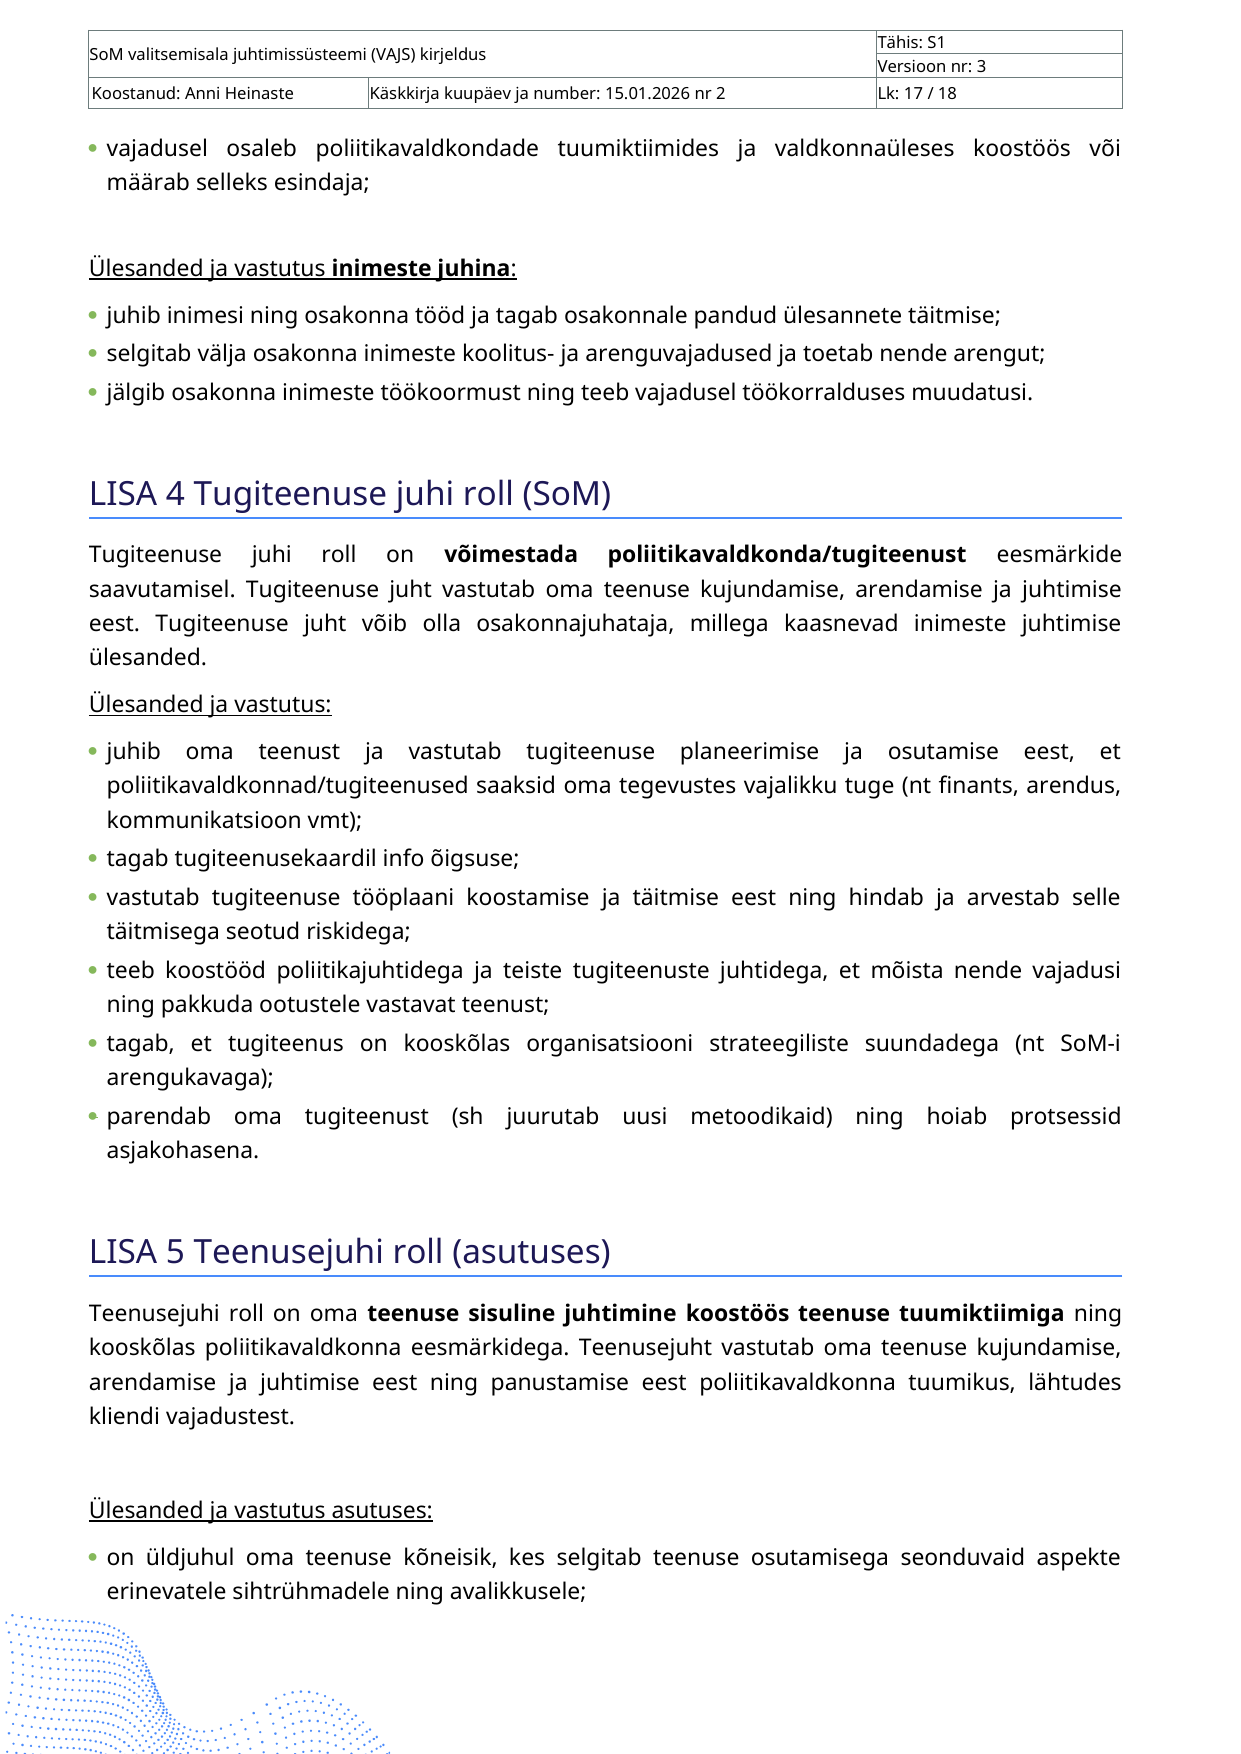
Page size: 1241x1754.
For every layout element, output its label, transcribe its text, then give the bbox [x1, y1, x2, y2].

text vastutab tugiteenuse tööplaani koostamise ja täitmise eest ning hindab ja arvestab selle täitmisega seotud riskidega; [89, 881, 1122, 947]
text juhib oma teenust ja vastutab tugiteenuse planeerimise ja osutamise eest, et poliitikavaldkonnad/tugiteenused saaksid oma tegevustes vajalikku tuge (nt finants, arendus, kommunikatsioon vmt); [89, 735, 1122, 835]
text tagab, et tugiteenus on kooskõlas organisatsiooni strateegiliste suundadega (nt SoM-i arengukavaga); [89, 1027, 1122, 1092]
text teeb koostööd poliitikajuhtidega ja teiste tugiteenuste juhtidega, et mõista nende vajadusi ning pakkuda ootustele vastavat teenust; [89, 954, 1122, 1019]
subtitle LISA 5 Teenusejuhi roll (asutuses) [89, 1228, 1122, 1275]
text juhib inimesi ning osakonna tööd ja tagab osakonnale pandud ülesannete täitmise; [89, 298, 1122, 330]
text Ülesanded ja vastutus: [89, 688, 1122, 719]
text Tugiteenuse juhi roll on võimestada poliitikavaldkonda/tugiteenust eesmärkide saavutamisel. Tugiteenuse juht vastutab oma teenuse kujundamise, arendamise ja juhtimise eest. Tugiteenuse juht võib olla osakonnajuhataja, millega kaasnevad inimeste juhtimise ülesanded. [89, 538, 1122, 673]
picture [0, 1606, 391, 1754]
text Ülesanded ja vastutus asutuses: [89, 1493, 1122, 1525]
text vajadusel osaleb poliitikavaldkondade tuumiktiimides ja valdkonnaüleses koostöös või määrab selleks esindaja; [89, 132, 1122, 197]
text selgitab välja osakonna inimeste koolitus- ja arenguvajadused ja toetab nende arengut; [89, 337, 1122, 368]
subtitle LISA 4 Tugiteenuse juhi roll (SoM) [89, 469, 1122, 517]
text Teenusejuhi roll on oma teenuse sisuline juhtimine koostöös teenuse tuumiktiimiga ning kooskõlas poliitikavaldkonna eesmärkidega. Teenusejuht vastutab oma teenuse kujundamise, arendamise ja juhtimise eest ning panustamise eest poliitikavaldkonna tuumikus, lähtudes kliendi vajadustest. [89, 1297, 1122, 1431]
text Ülesanded ja vastutus inimeste juhina: [89, 252, 1122, 283]
text on üldjuhul oma teenuse kõneisik, kes selgitab teenuse osutamisega seonduvaid aspekte erinevatele sihtrühmadele ning avalikkusele; [89, 1540, 1122, 1606]
text parendab oma tugiteenust (sh juurutab uusi metoodikaid) ning hoiab protsessid asjakohasena. [89, 1100, 1122, 1165]
text tagab tugiteenusekaardil info õigsuse; [89, 842, 1122, 874]
text jälgib osakonna inimeste töökoormust ning teeb vajadusel töökorralduses muudatusi. [89, 376, 1122, 407]
